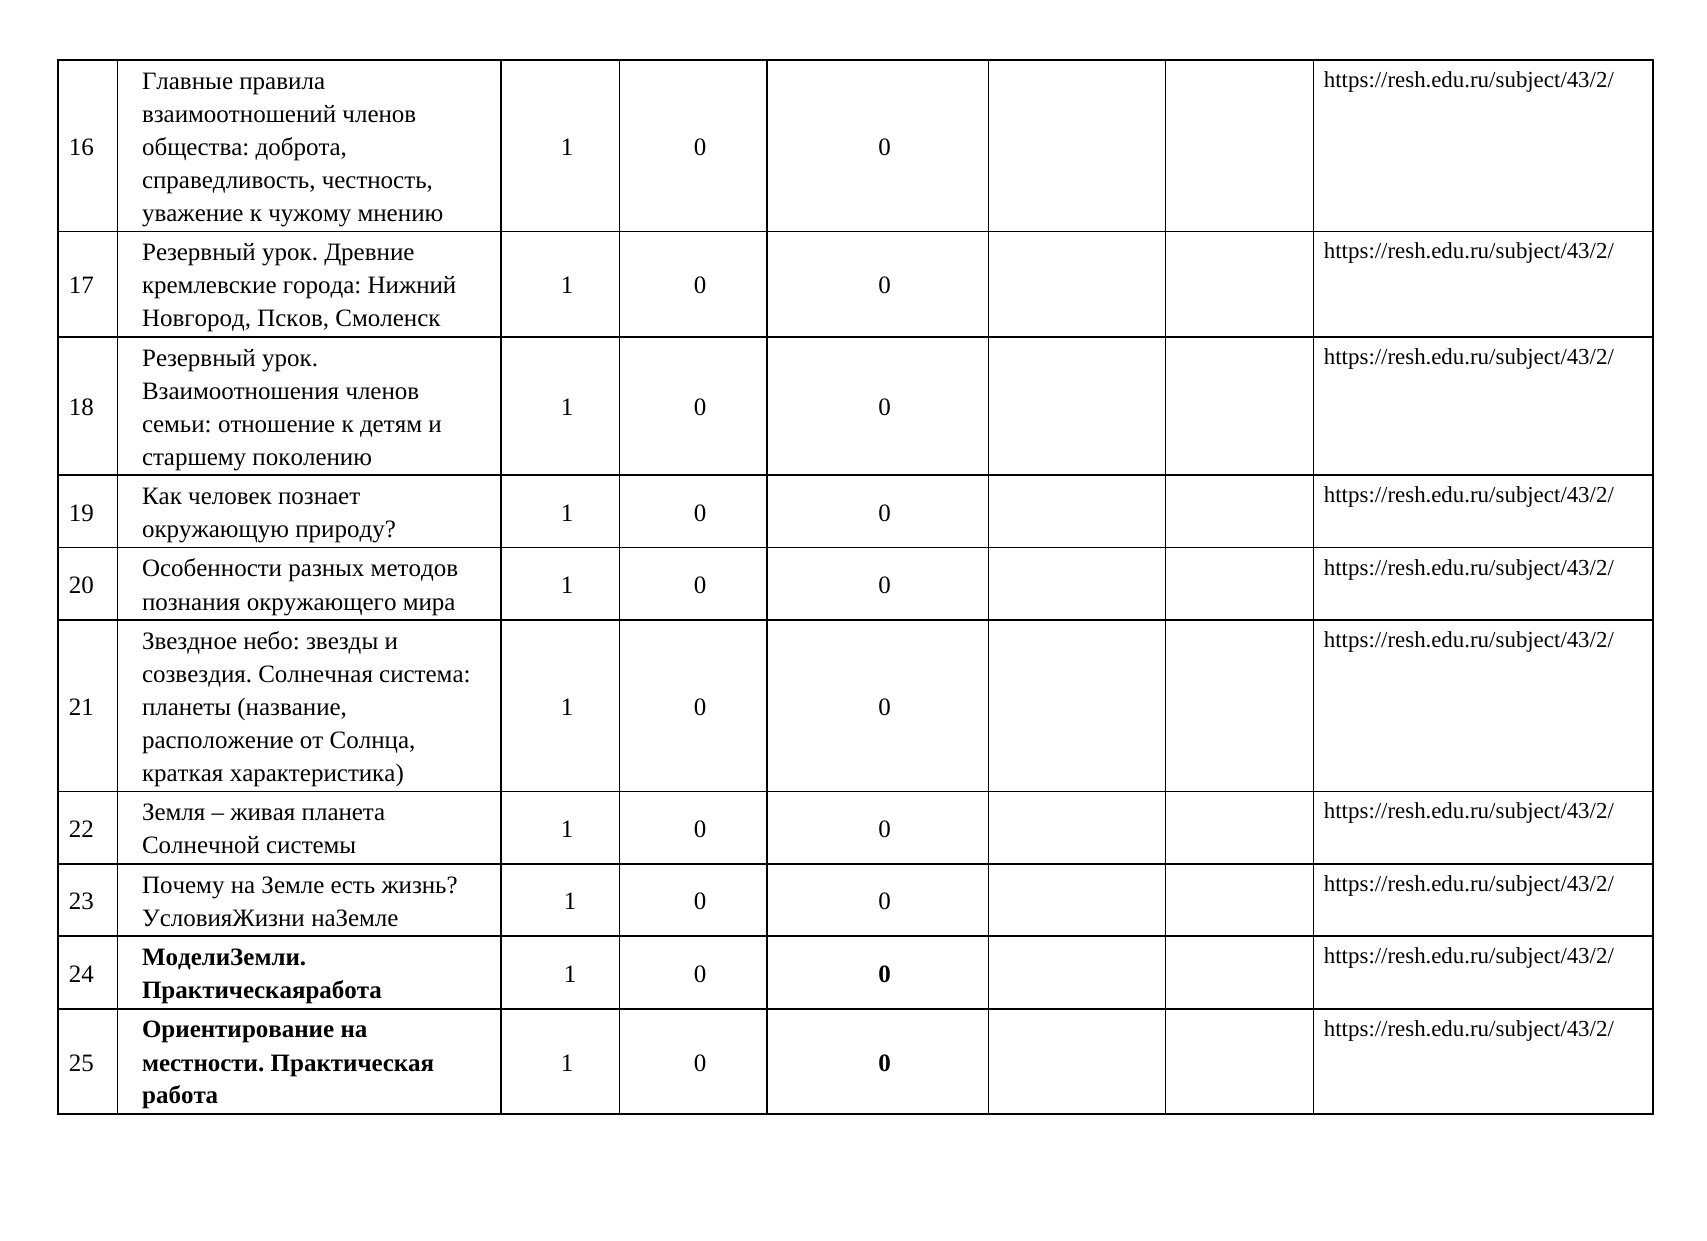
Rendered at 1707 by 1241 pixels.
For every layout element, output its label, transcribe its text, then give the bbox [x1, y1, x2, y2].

table_cell 1 [502, 621, 619, 791]
table_cell 1 [502, 476, 619, 547]
table_cell Как человек познает окружающую природу? [118, 476, 500, 547]
table_cell [1166, 548, 1313, 619]
table_cell https://resh.edu.ru/subject/43/2/ [1314, 792, 1652, 863]
table_cell 23 [59, 865, 117, 935]
table_cell [989, 937, 1165, 1008]
table_cell [1166, 1010, 1313, 1113]
table_cell 0 [620, 792, 766, 863]
table_cell 1 [502, 865, 619, 935]
table_cell 0 [768, 621, 988, 791]
table_cell [989, 792, 1165, 863]
table_cell https://resh.edu.ru/subject/43/2/ [1314, 548, 1652, 619]
table_cell [1166, 338, 1313, 474]
table_cell 0 [620, 232, 766, 336]
table_cell [1166, 476, 1313, 547]
table_cell Особенности разных методов познания окружающего мира [118, 548, 500, 619]
table_cell 1 [502, 61, 619, 231]
table_cell 0 [620, 548, 766, 619]
table_cell 17 [59, 232, 117, 336]
table_cell [989, 61, 1165, 231]
table_cell Звездное небо: звезды и созвездия. Солнечная система: планеты (название, расположение от Солнца, краткая характеристика) [118, 621, 500, 791]
table_cell 0 [768, 338, 988, 474]
table_cell Главные правила взаимоотношений членов общества: доброта, справедливость, честность, уважение к чужому мнению [118, 61, 500, 231]
table_cell [989, 621, 1165, 791]
table_cell 0 [620, 338, 766, 474]
table_cell Ориентирование на местности. Практическая работа [118, 1010, 500, 1113]
table_cell [1166, 792, 1313, 863]
table_cell 0 [768, 548, 988, 619]
table_cell Резервный урок. Древние кремлевские города: Нижний Новгород, Псков, Смоленск [118, 232, 500, 336]
table_cell 25 [59, 1010, 117, 1113]
table_cell https://resh.edu.ru/subject/43/2/ [1314, 232, 1652, 336]
table_cell 19 [59, 476, 117, 547]
table_cell 0 [768, 476, 988, 547]
table_cell 0 [768, 792, 988, 863]
table_cell 1 [502, 1010, 619, 1113]
table_cell [1166, 61, 1313, 231]
table_cell 24 [59, 937, 117, 1008]
table_cell 0 [768, 865, 988, 935]
table_cell [1166, 232, 1313, 336]
table_cell https://resh.edu.ru/subject/43/2/ [1314, 621, 1652, 791]
table_cell [989, 232, 1165, 336]
table_cell МоделиЗемли. Практическаяработа [118, 937, 500, 1008]
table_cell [1314, 1010, 1652, 1113]
table_cell [1166, 865, 1313, 935]
table_cell Резервный урок. Взаимоотношения членов семьи: отношение к детям и старшему поколению [118, 338, 500, 474]
table_cell [989, 1010, 1165, 1113]
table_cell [1314, 61, 1652, 231]
table_cell [1166, 937, 1313, 1008]
table_cell 18 [59, 338, 117, 474]
table_cell 0 [768, 1010, 988, 1113]
table_cell 1 [502, 232, 619, 336]
table_cell 0 [768, 937, 988, 1008]
table_cell 0 [620, 476, 766, 547]
table_cell 22 [59, 792, 117, 863]
table_cell 1 [502, 338, 619, 474]
table_cell 0 [620, 61, 766, 231]
table_cell 0 [620, 1010, 766, 1113]
table_cell [1166, 621, 1313, 791]
table_cell 0 [620, 937, 766, 1008]
table_cell 1 [502, 792, 619, 863]
table_cell 20 [59, 548, 117, 619]
table_cell https://resh.edu.ru/subject/43/2/ [1314, 865, 1652, 935]
table_cell 0 [620, 865, 766, 935]
table_cell [989, 476, 1165, 547]
table_cell [989, 548, 1165, 619]
table_cell https://resh.edu.ru/subject/43/2/ [1314, 338, 1652, 474]
table_cell https://resh.edu.ru/subject/43/2/ [1314, 476, 1652, 547]
table_cell [989, 338, 1165, 474]
table_cell https://resh.edu.ru/subject/43/2/ [1314, 937, 1652, 1008]
table_cell 1 [502, 937, 619, 1008]
table_cell Почему на Земле есть жизнь? УсловияЖизни наЗемле [118, 865, 500, 935]
table_cell 0 [768, 61, 988, 231]
table_cell 0 [768, 232, 988, 336]
table_cell 21 [59, 621, 117, 791]
table_cell [989, 865, 1165, 935]
table_cell 0 [620, 621, 766, 791]
table_cell 1 [502, 548, 619, 619]
table_cell 16 [59, 61, 117, 231]
table_cell Земля – живая планета Солнечной системы [118, 792, 500, 863]
